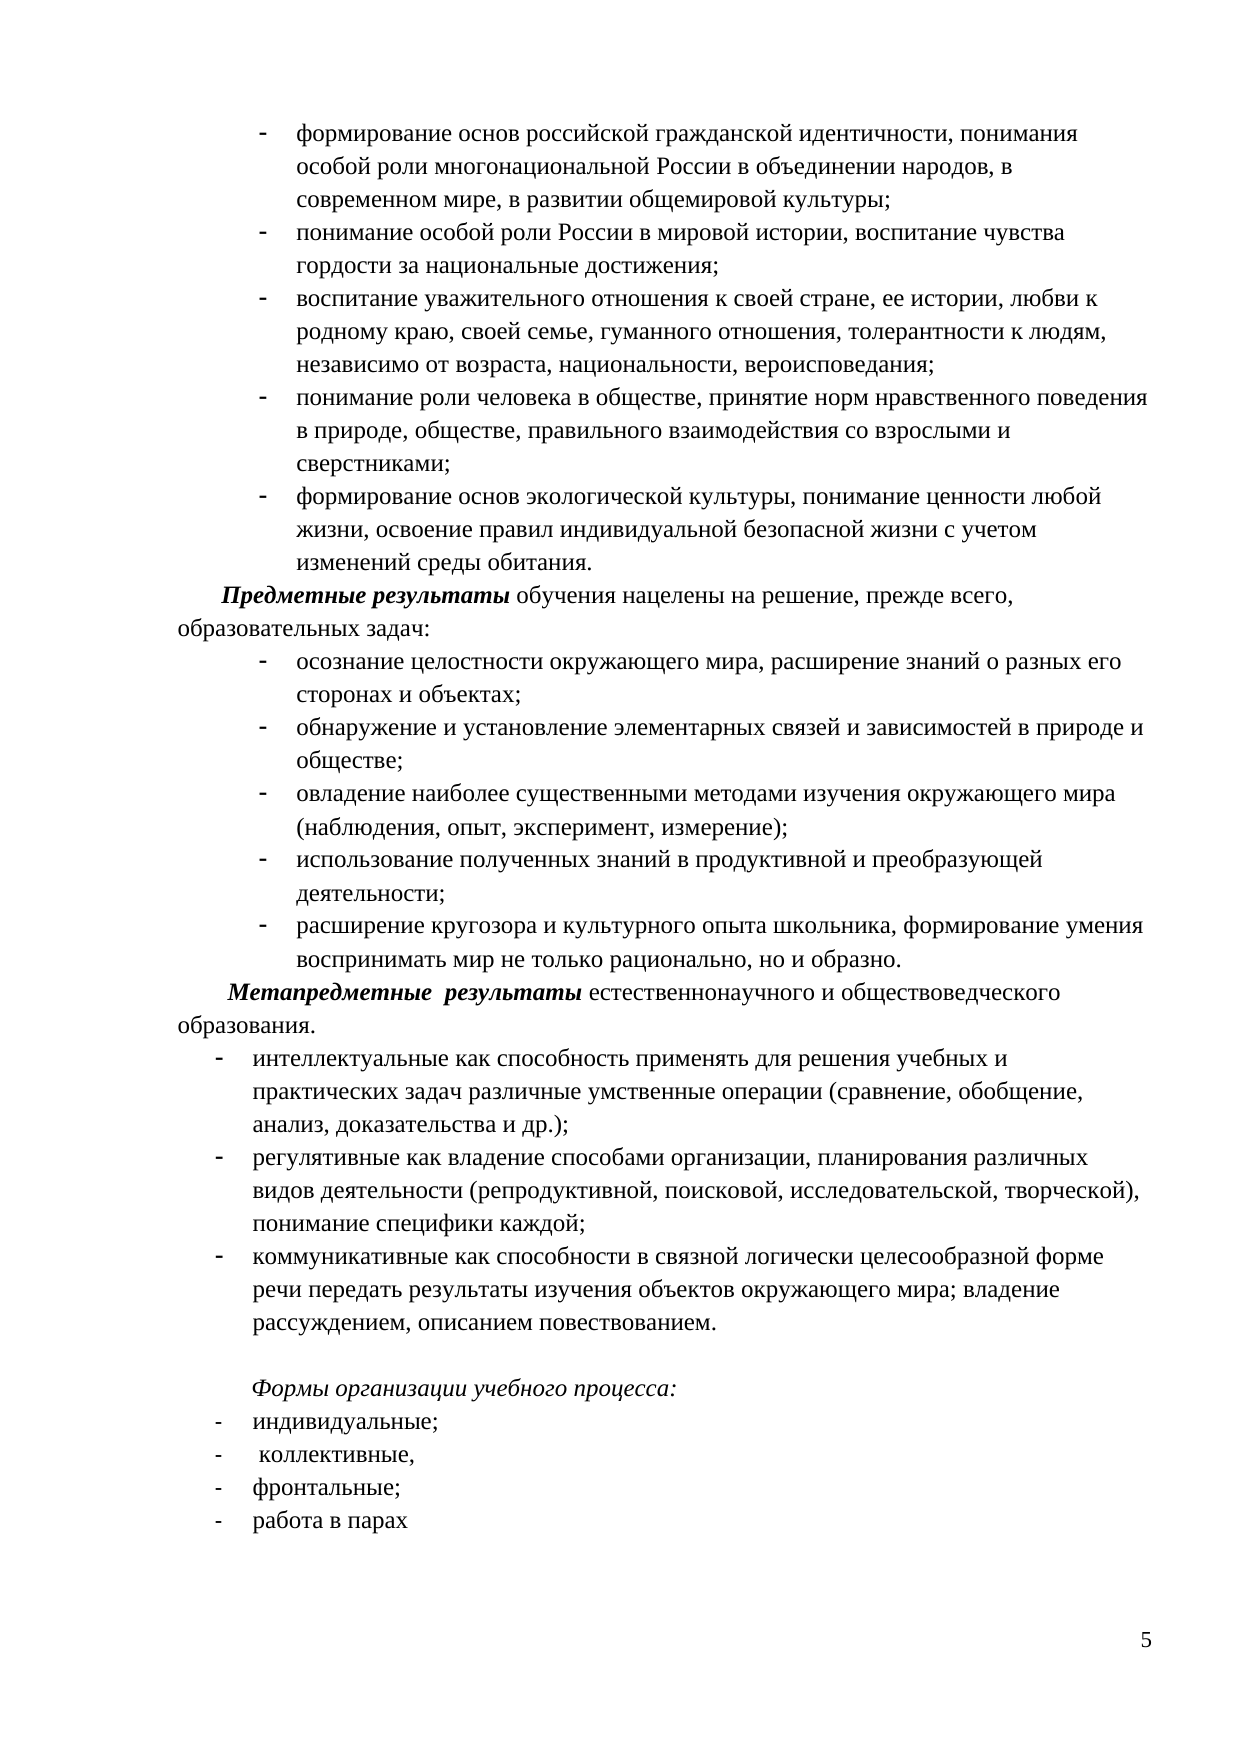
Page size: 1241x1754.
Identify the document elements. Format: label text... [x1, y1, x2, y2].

text Предметные результаты обучения нацелены на решение, прежде всего, образовательных задач: [177, 580, 1152, 642]
list обнаружение и установление элементарных связей и зависимостей в природе и обществе; [258, 712, 1152, 774]
list фронтальные; [215, 1472, 1152, 1501]
list регулятивные как владение способами организации, планирования различных видов деятельности (репродуктивной, поисковой, исследовательской, творческой), понимание специфики каждой; [215, 1142, 1152, 1237]
list формирование основ экологической культуры, понимание ценности любой жизни, освоение правил индивидуальной безопасной жизни с учетом изменений среды обитания. [258, 481, 1152, 576]
text Метапредметные результаты естественнонаучного и обществоведческого образования. [177, 977, 1152, 1038]
list формирование основ российской гражданской идентичности, понимания особой роли многонациональной России в объединении народов, в современном мире, в развитии общемировой культуры; [258, 118, 1152, 213]
list овладение наиболее существенными методами изучения окружающего мира (наблюдения, опыт, эксперимент, измерение); [258, 778, 1152, 840]
list расширение кругозора и культурного опыта школьника, формирование умения воспринимать мир не только рационально, но и образно. [258, 911, 1152, 972]
list воспитание уважительного отношения к своей стране, ее истории, любви к родному краю, своей семье, гуманного отношения, толерантности к людям, независимо от возраста, национальности, вероисповедания; [258, 283, 1152, 378]
list коллективные, [215, 1439, 1152, 1468]
list понимание особой роли России в мировой истории, воспитание чувства гордости за национальные достижения; [258, 217, 1152, 279]
list коммуникативные как способности в связной логически целесообразной форме речи передать результаты изучения объектов окружающего мира; владение рассуждением, описанием повествованием. [215, 1241, 1152, 1336]
text Формы организации учебного процесса: [177, 1373, 1152, 1402]
list осознание целостности окружающего мира, расширение знаний о разных его сторонах и объектах; [258, 646, 1152, 708]
list работа в парах [215, 1505, 1152, 1534]
list интеллектуальные как способность применять для решения учебных и практических задач различные умственные операции (сравнение, обобщение, анализ, доказательства и др.); [215, 1043, 1152, 1137]
list индивидуальные; [215, 1406, 1152, 1435]
list использование полученных знаний в продуктивной и преобразующей деятельности; [258, 844, 1152, 906]
list понимание роли человека в обществе, принятие норм нравственного поведения в природе, обществе, правильного взаимодействия со взрослыми и сверстниками; [258, 382, 1152, 477]
